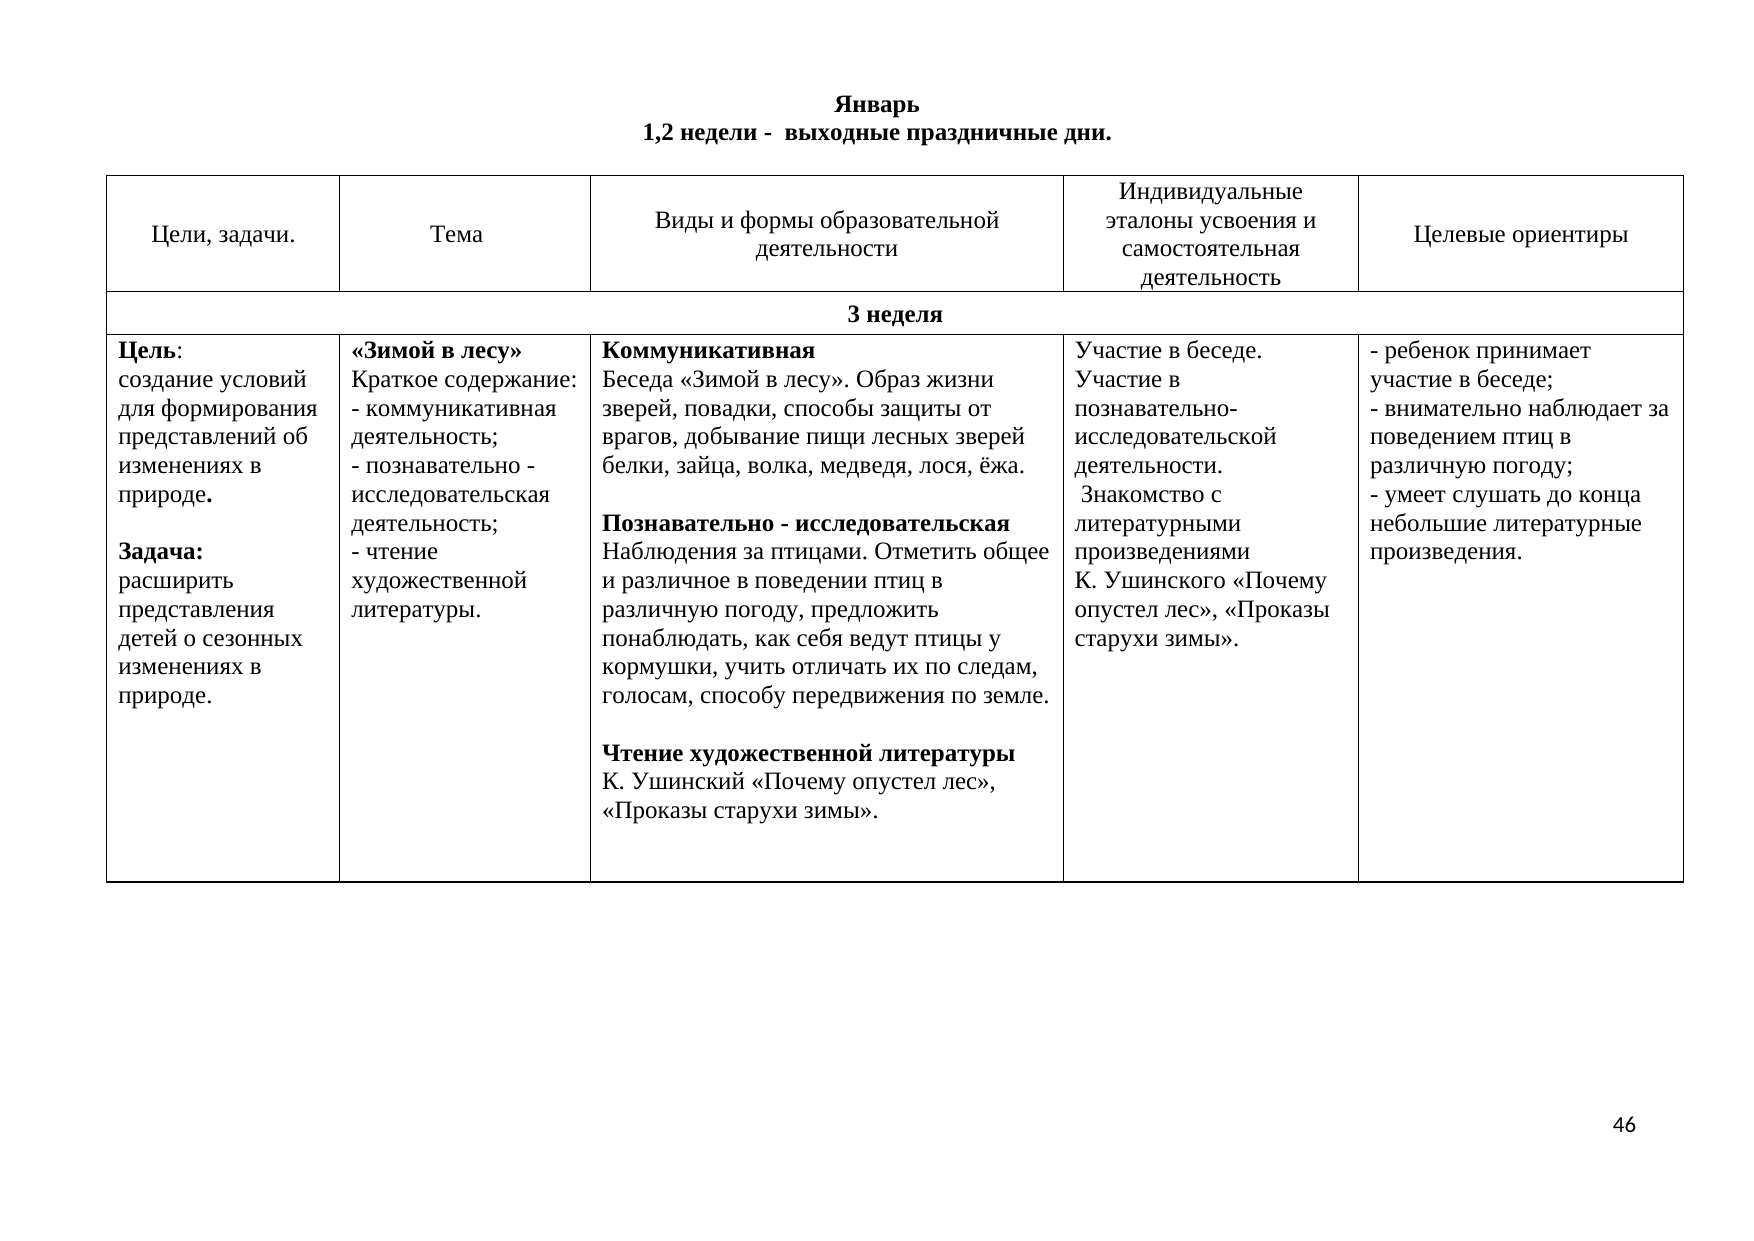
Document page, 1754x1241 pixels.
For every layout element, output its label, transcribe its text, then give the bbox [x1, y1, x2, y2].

table_header Целевые ориентиры [1359, 176, 1683, 291]
table_header Виды и формы образовательной деятельности [591, 176, 1063, 291]
table_header Индивидуальные эталоны усвоения и самостоятельная деятельность [1064, 176, 1358, 291]
table_header Цели, задачи. [107, 176, 339, 291]
table_cell «Зимой в лесу» Краткое содержание: - коммуникативная деятельность; - познавательно - исследовательская деятельность; - чтение художественной литературы. [340, 335, 590, 881]
table_cell 3 неделя [107, 292, 1683, 334]
table_cell - ребенок принимает участие в беседе; - внимательно наблюдает за поведением птиц в различную погоду; - умеет слушать до конца небольшие литературные произведения. [1359, 335, 1683, 881]
table_header Тема [340, 176, 590, 291]
text 1,2 недели - выходные праздничные дни. [118, 117, 1636, 146]
table_cell Участие в беседе. Участие в познавательно-исследовательской деятельности. Знакомство с литературными произведениями К. Ушинского «Почему опустел лес», «Проказы старухи зимы». [1064, 335, 1358, 881]
table_cell Цель: создание условий для формирования представлений об изменениях в природе. Задача: расширить представления детей о сезонных изменениях в природе. [107, 335, 339, 881]
table_cell Коммуникативная Беседа «Зимой в лесу». Образ жизни зверей, повадки, способы защиты от врагов, добывание пищи лесных зверей белки, зайца, волка, медведя, лося, ёжа. Познавательно - исследовательская Наблюдения за птицами. Отметить общее и различное в поведении птиц в различную погоду, предложить понаблюдать, как себя ведут птицы у кормушки, учить отличать их по следам, голосам, способу передвижения по земле. Чтение художественной литературы К. Ушинский «Почему опустел лес», «Проказы старухи зимы». [591, 335, 1063, 881]
text Январь [118, 89, 1636, 117]
